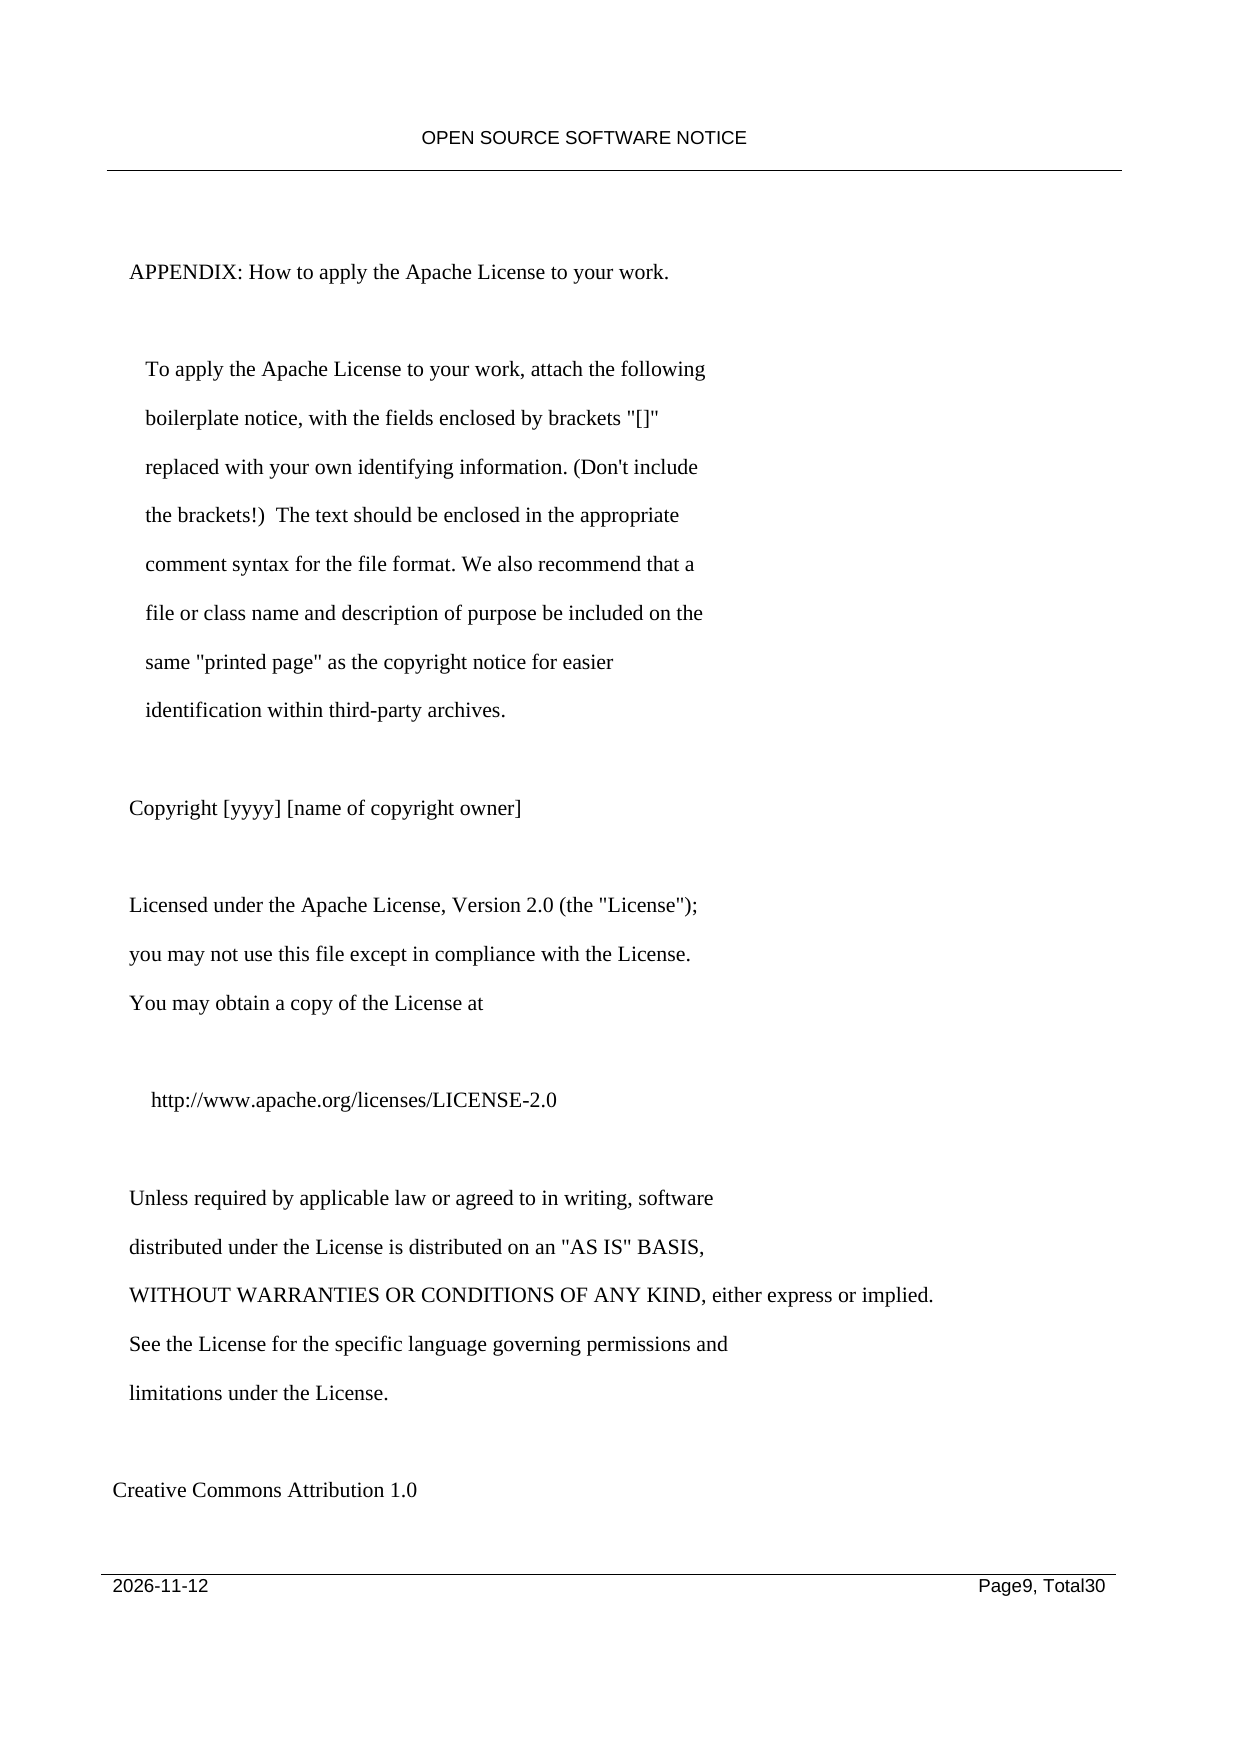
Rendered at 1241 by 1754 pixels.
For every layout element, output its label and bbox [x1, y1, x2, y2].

text [112, 206, 1128, 1506]
